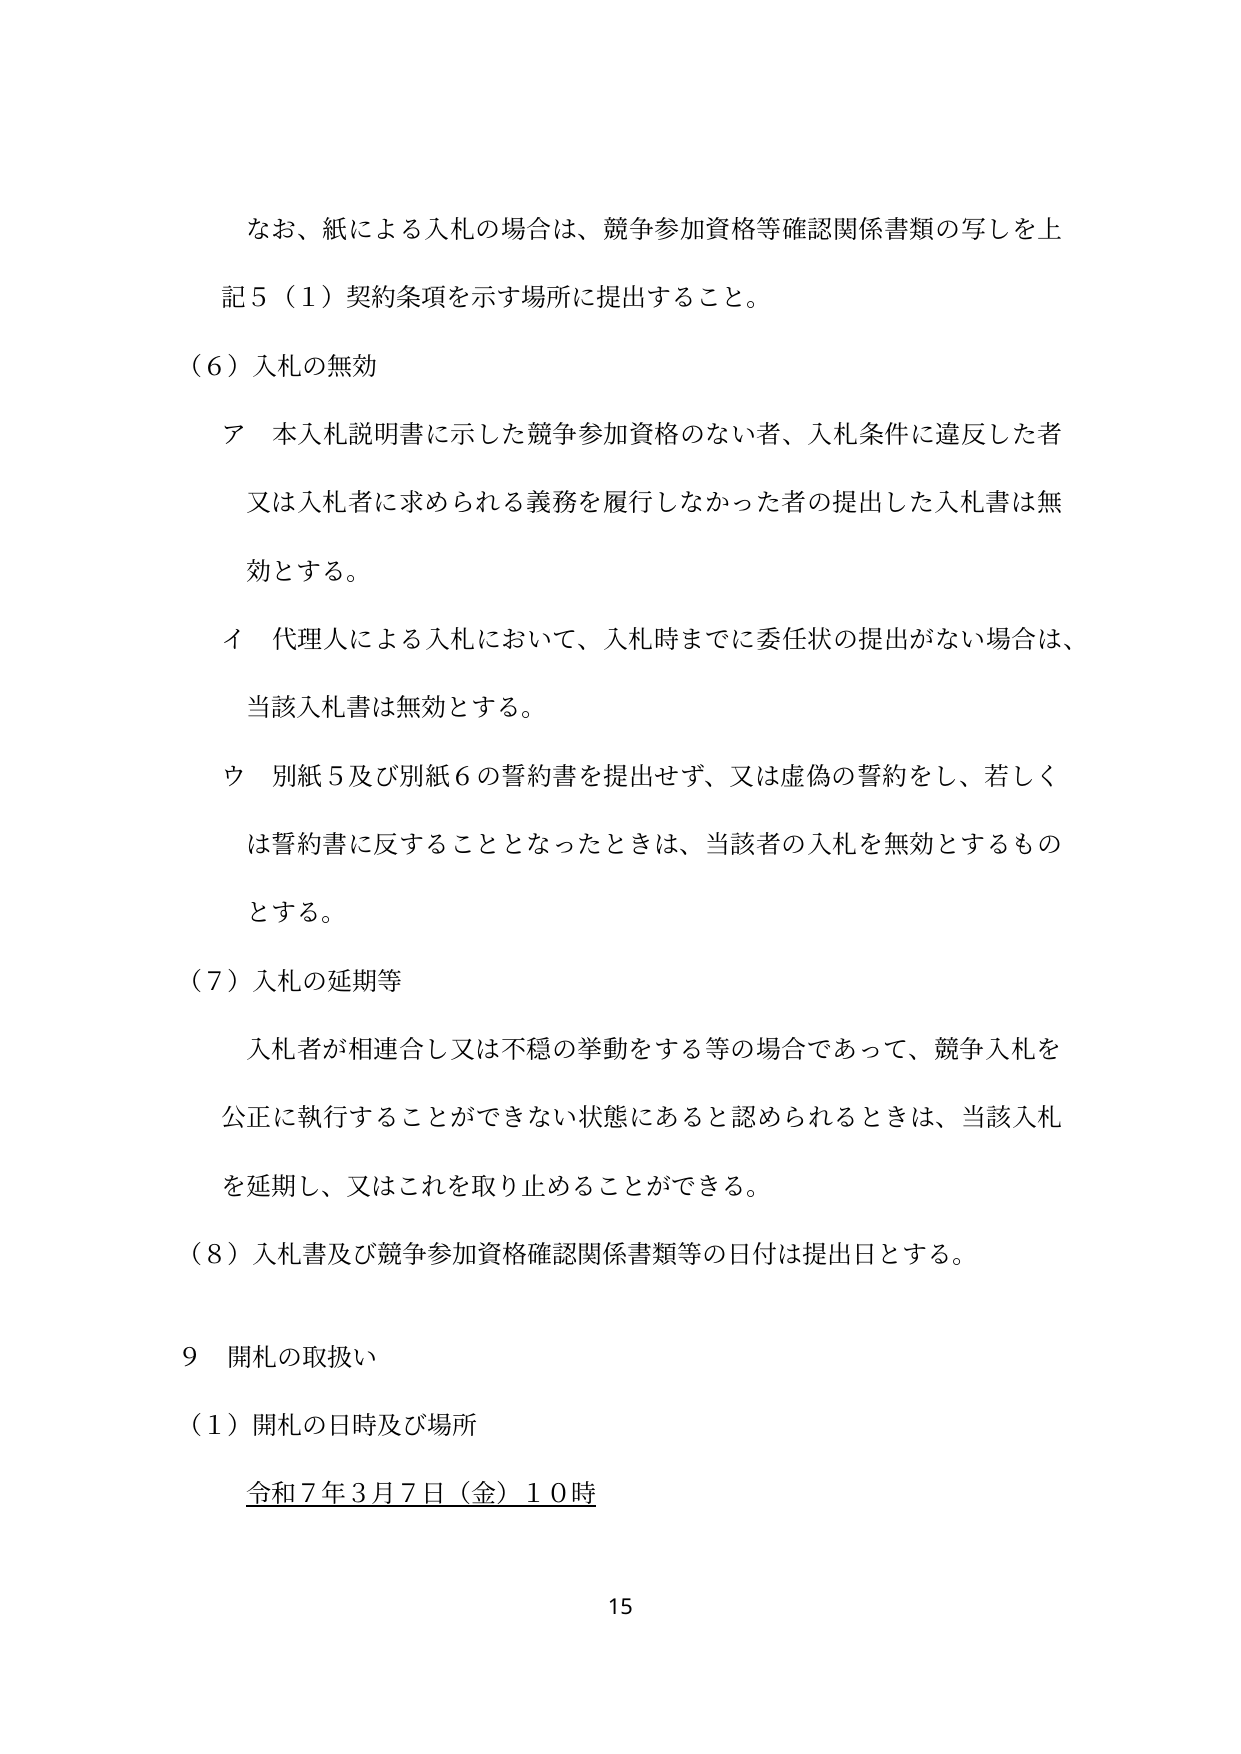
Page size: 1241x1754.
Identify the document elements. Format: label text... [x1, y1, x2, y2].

text 入札者が相連合し又は不穏の挙動をする等の場合であって、競争入札を公正に執行することができない状態にあると認められるときは、当該入札を延期し、又はこれを取り止めることができる。 [221, 1014, 1063, 1219]
text ウ 別紙５及び別紙６の誓約書を提出せず、又は虚偽の誓約をし、若しくは誓約書に反することとなったときは、当該者の入札を無効とするものとする。 [221, 740, 1063, 945]
text 令和７年３月７日（金）１０時 [221, 1458, 1063, 1526]
text ア 本入札説明書に示した競争参加資格のない者、入札条件に違反した者又は入札者に求められる義務を履行しなかった者の提出した入札書は無効とする。 [221, 399, 1063, 604]
text イ 代理人による入札において、入札時までに委任状の提出がない場合は、当該入札書は無効とする。 [221, 604, 1063, 740]
text （１）開札の日時及び場所 [177, 1389, 1063, 1458]
text （８）入札書及び競争参加資格確認関係書類等の日付は提出日とする。 [177, 1219, 1063, 1287]
text ９ 開札の取扱い [177, 1321, 1063, 1389]
text （６）入札の無効 [177, 330, 1063, 399]
text なお、紙による入札の場合は、競争参加資格等確認関係書類の写しを上記５（１）契約条項を示す場所に提出すること。 [221, 194, 1063, 330]
text （７）入札の延期等 [177, 945, 1063, 1014]
